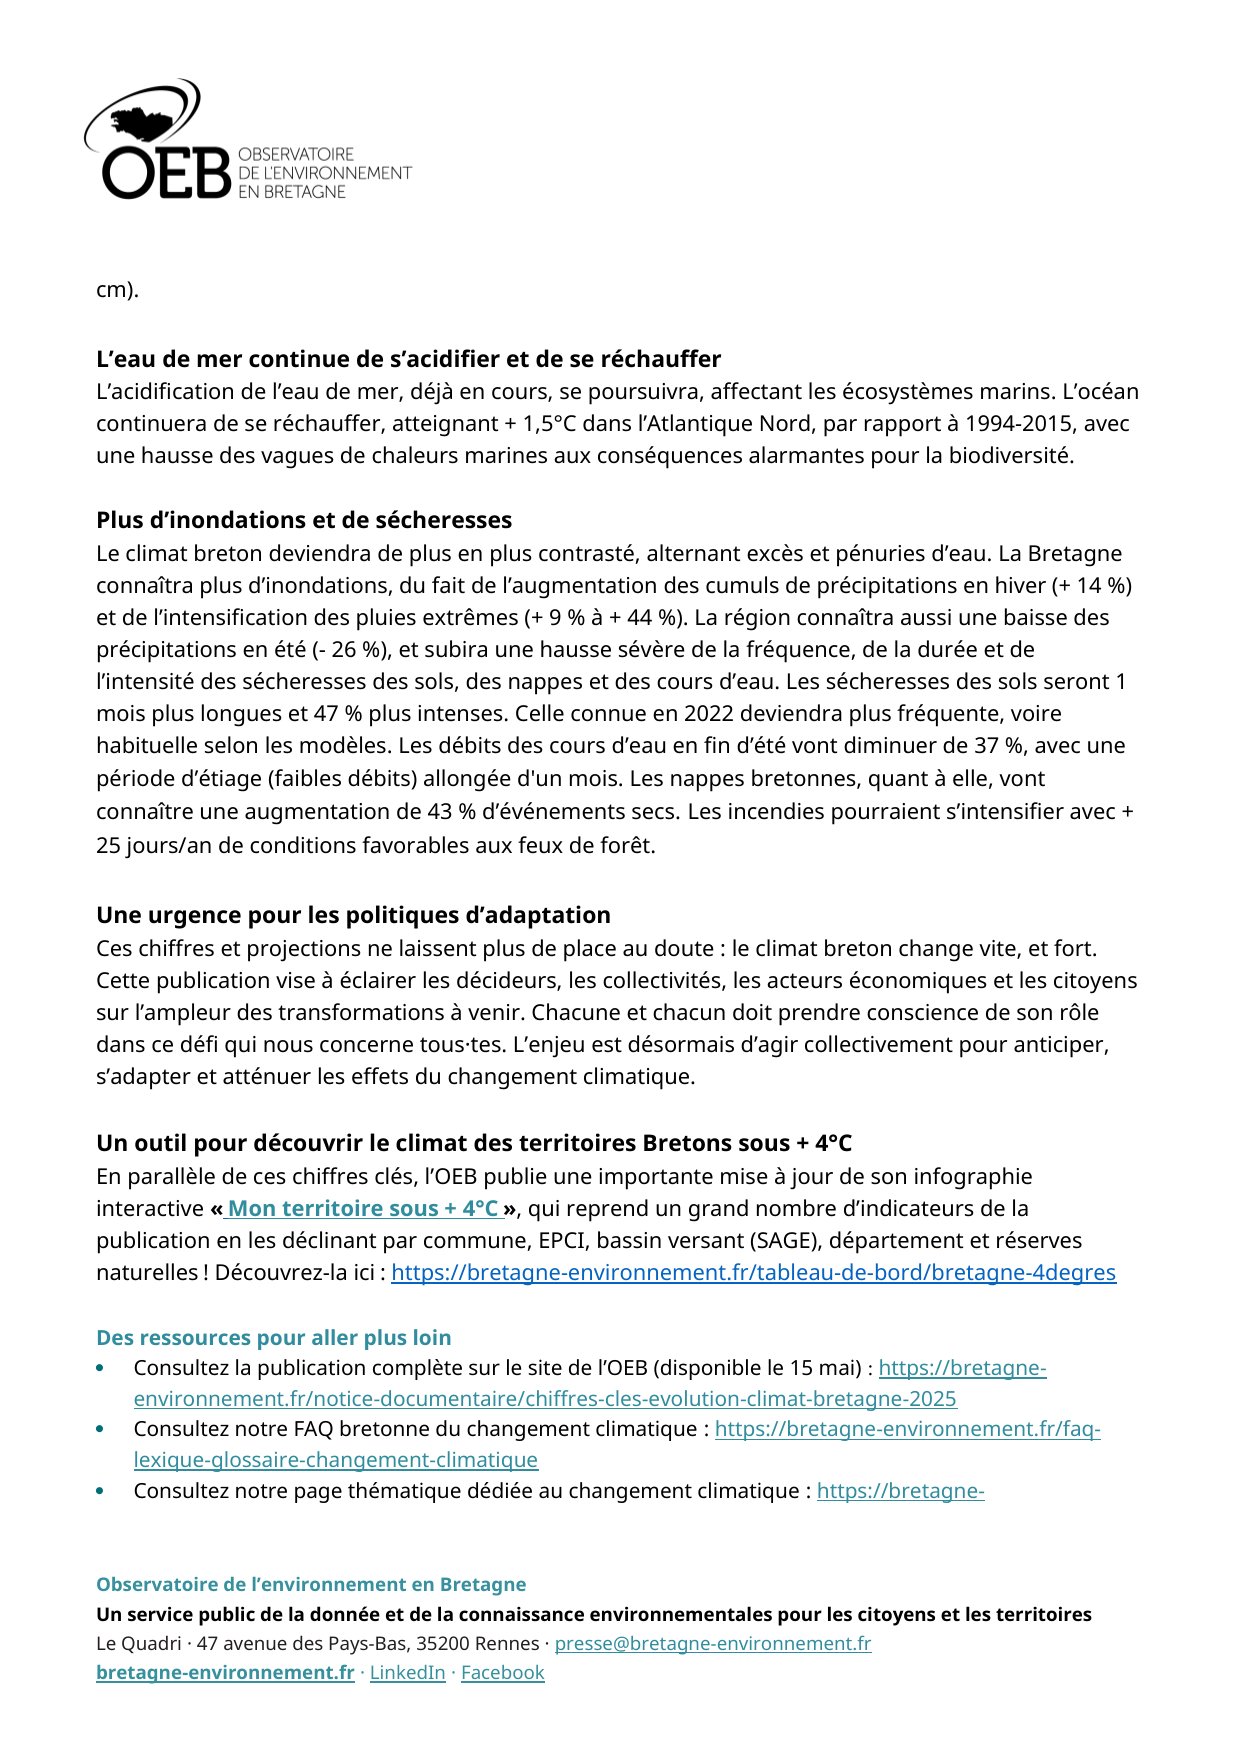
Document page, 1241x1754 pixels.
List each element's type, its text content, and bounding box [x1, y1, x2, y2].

list Consultez la publication complète sur le site de l’OEB (disponible le 15 mai) : https://bretagne-environnement.fr/notice-documentaire/chiffres-cles-evolution-climat-bretagne-2025 [96, 1353, 1140, 1412]
text En parallèle de ces chiffres clés, l’OEB publie une importante mise à jour de son infographie interactive « Mon territoire sous + 4°C », qui reprend un grand nombre d’indicateurs de la publication en les déclinant par commune, EPCI, bassin versant (SAGE), département et réserves naturelles ! Découvrez-la ici : https://bretagne-environnement.fr/tableau-de-bord/bretagne-4degres [96, 1161, 1140, 1287]
text Des ressources pour aller plus loin [96, 1323, 1140, 1351]
text Une urgence pour les politiques d’adaptation Ces chiffres et projections ne laissent plus de place au doute : le climat breton change vite, et fort. Cette publication vise à éclairer les décideurs, les collectivités, les acteurs économiques et les citoyens sur l’ampleur des transformations à venir. Chacune et chacun doit prendre conscience de son rôle dans ce défi qui nous concerne tous·tes. L’enjeu est désormais d’agir collectivement pour anticiper, s’adapter et atténuer les effets du changement climatique. [96, 899, 1140, 1091]
text Un outil pour découvrir le climat des territoires Bretons sous + 4°C [96, 1127, 1140, 1158]
text L’eau de mer continue de s’acidifier et de se réchauffer L’acidification de l’eau de mer, déjà en cours, se poursuivra, affectant les écosystèmes marins. L’océan continuera de se réchauffer, atteignant + 1,5°C dans l’Atlantique Nord, par rapport à 1994-2015, avec une hausse des vagues de chaleurs marines aux conséquences alarmantes pour la biodiversité. [96, 343, 1140, 470]
text Plus d’inondations et de sécheresses Le climat breton deviendra de plus en plus contrasté, alternant excès et pénuries d’eau. La Bretagne connaîtra plus d’inondations, du fait de l’augmentation des cumuls de précipitations en hiver (+ 14 %) et de l’intensification des pluies extrêmes (+ 9 % à + 44 %). La région connaîtra aussi une baisse des précipitations en été (- 26 %), et subira une hausse sévère de la fréquence, de la durée et de l’intensité des sécheresses des sols, des nappes et des cours d’eau. Les sécheresses des sols seront 1 mois plus longues et 47 % plus intenses. Celle connue en 2022 deviendra plus fréquente, voire habituelle selon les modèles. Les débits des cours d’eau en fin d’été vont diminuer de 37 %, avec une période d’étiage (faibles débits) allongée d'un mois. Les nappes bretonnes, quant à elle, vont connaître une augmentation de 43 % d’événements secs. Les incendies pourraient s’intensifier avec + 25 jours/an de conditions favorables aux feux de forêt. [96, 504, 1140, 860]
list Consultez notre page thématique dédiée au changement climatique : https://bretagne-environnement.fr/thematique/le-changement-climatique [96, 1476, 1140, 1504]
list Consultez notre FAQ bretonne du changement climatique : https://bretagne-environnement.fr/faq-lexique-glossaire-changement-climatique [96, 1414, 1140, 1474]
picture [78, 69, 420, 204]
